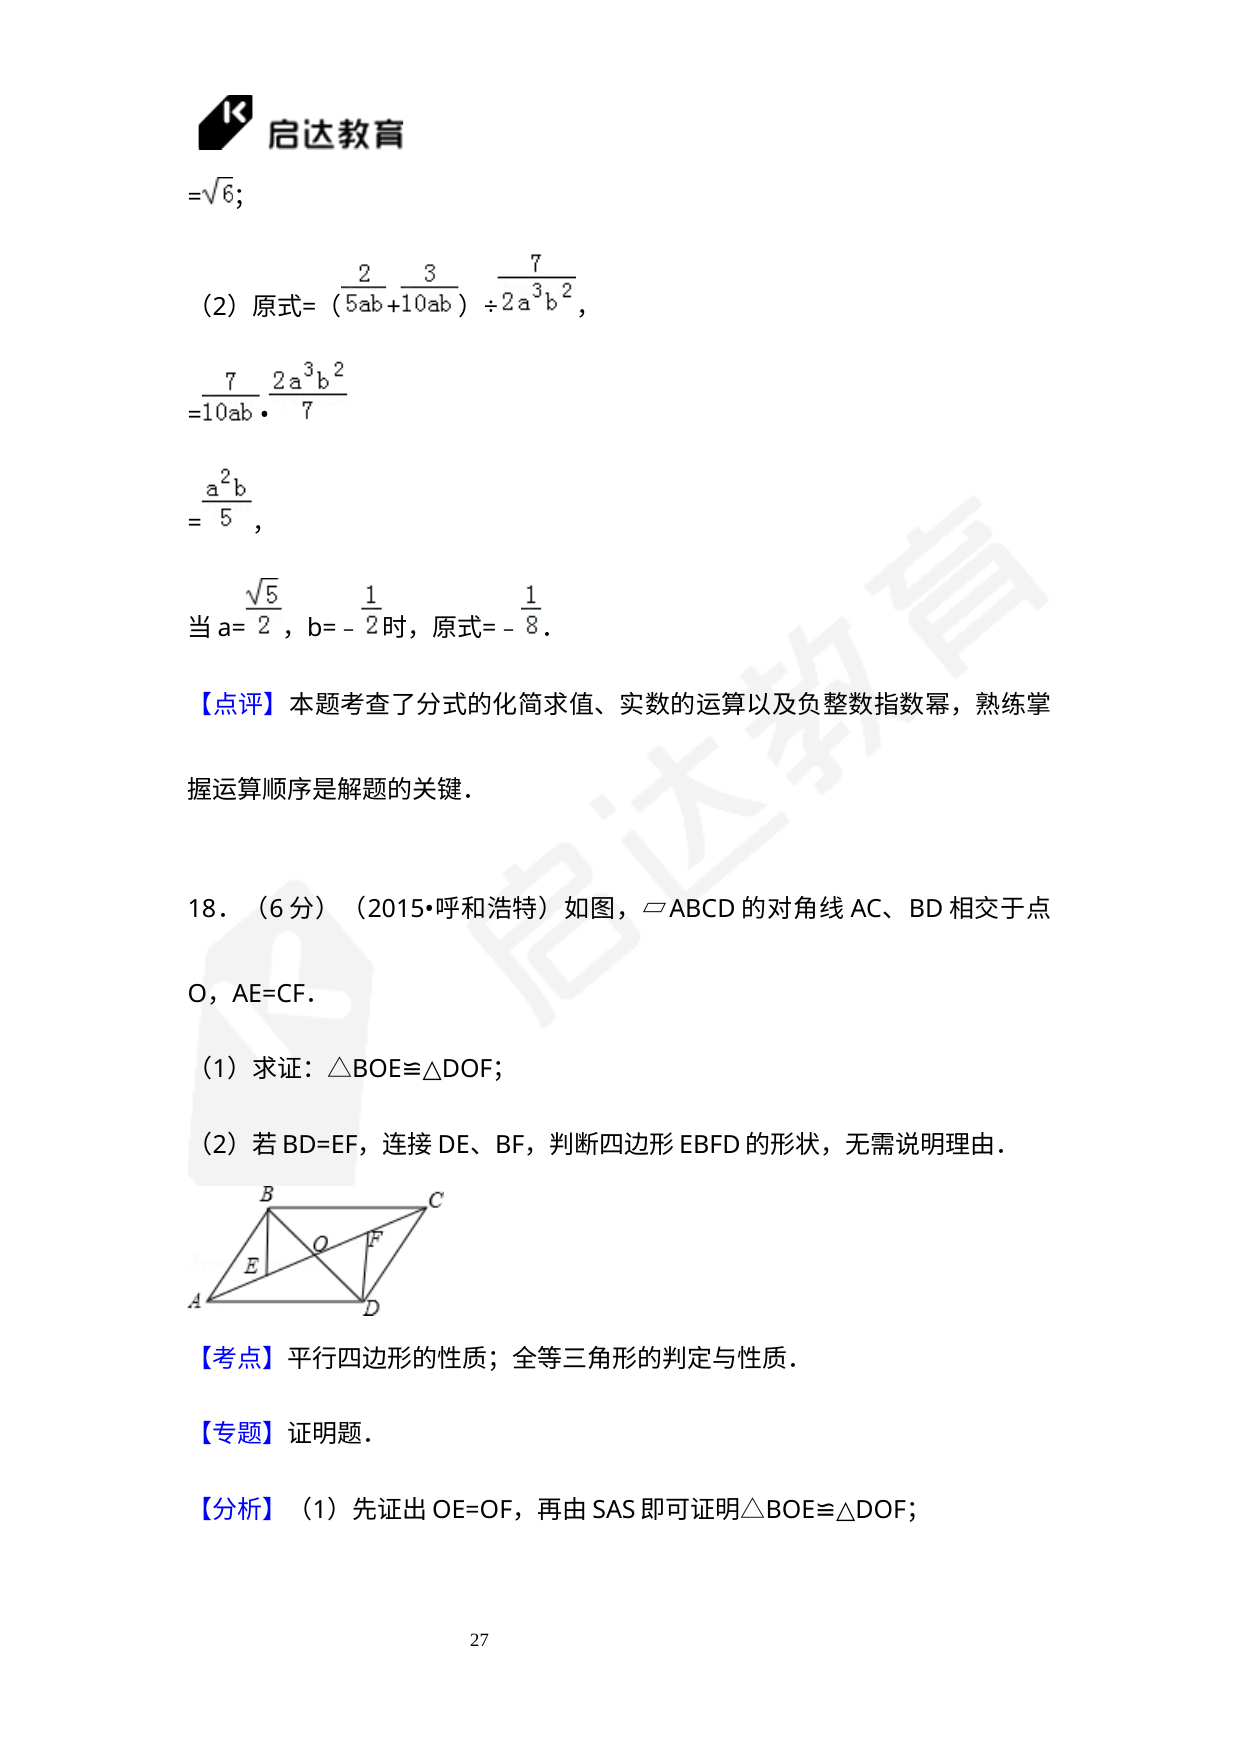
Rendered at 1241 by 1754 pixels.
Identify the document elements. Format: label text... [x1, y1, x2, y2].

text 【专题】证明题． [187, 1399, 1053, 1464]
text 当a=，b=﹣时，原式=﹣． [187, 562, 1053, 660]
text 【点评】本题考查了分式的化简求值、实数的运算以及负整数指数幂，熟练掌握运算顺序是解题的关键． [187, 671, 1053, 820]
picture [201, 177, 233, 206]
picture [341, 260, 387, 315]
picture [497, 250, 576, 315]
text （2）若BD=EF，连接DE、BF，判断四边形EBFD的形状，无需说明理由． [187, 1110, 1053, 1175]
text 18．（6分）（2015•呼和浩特）如图，▱ABCD的对角线AC、BD相交于点O，AE=CF． [187, 874, 1053, 1024]
picture [361, 581, 382, 637]
picture [400, 260, 459, 315]
picture [201, 466, 252, 531]
text =； [187, 162, 1053, 227]
picture [187, 1186, 444, 1316]
picture [198, 95, 404, 150]
text 【考点】平行四边形的性质；全等三角形的判定与性质．菁优网版权所有 [187, 1324, 1053, 1389]
picture [245, 578, 282, 637]
text （2）原式=（+）÷， [187, 238, 1053, 335]
text =， [187, 454, 1053, 551]
picture [268, 359, 348, 424]
text （1）求证：△BOE≌△DOF； [187, 1034, 1053, 1099]
text =• [187, 346, 1053, 444]
picture [521, 581, 542, 637]
text 【分析】（1）先证出OE=OF，再由SAS即可证明△BOE≌△DOF； [187, 1475, 1053, 1540]
picture [201, 368, 260, 424]
